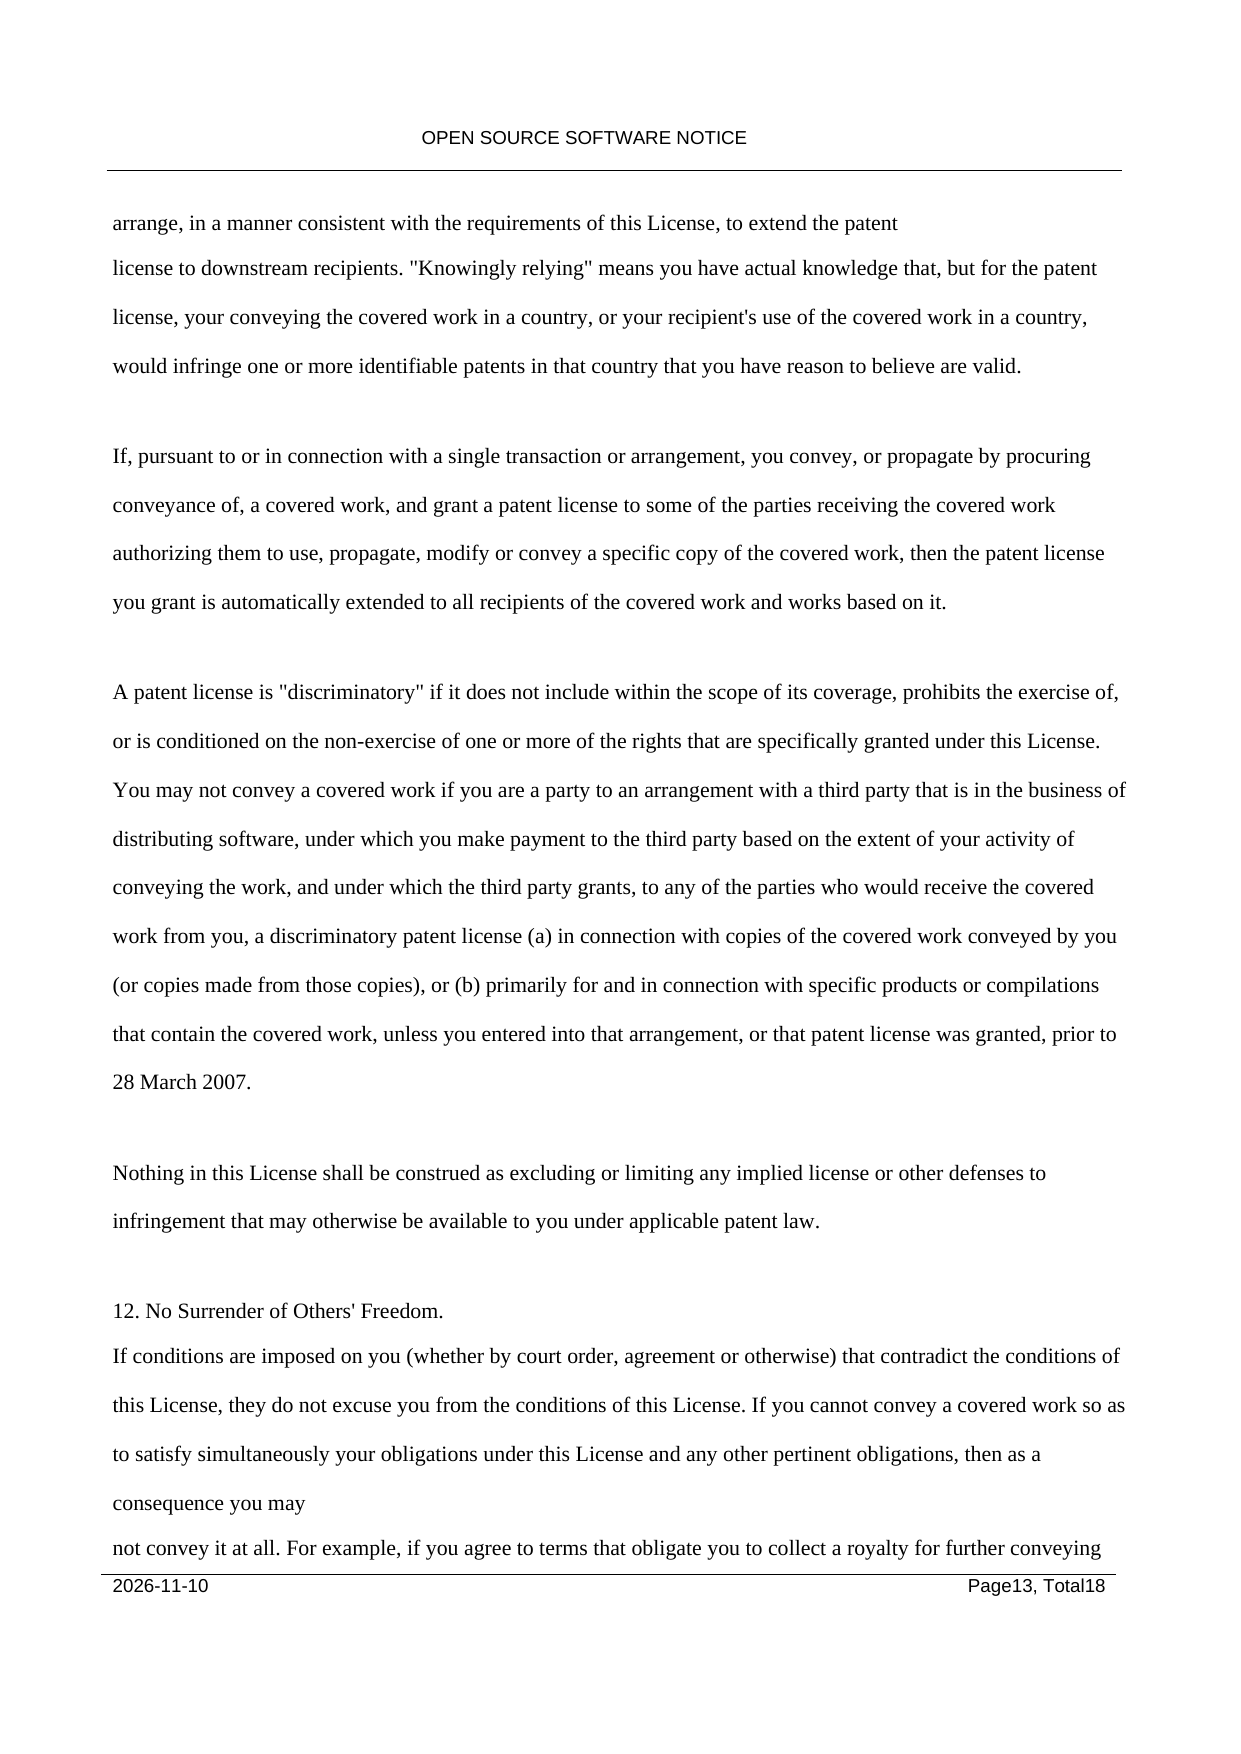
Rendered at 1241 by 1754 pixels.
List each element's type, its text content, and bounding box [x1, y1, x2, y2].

text A patent license is "discriminatory" if it does not include within the scope of its coverage, prohibits the exercise of, or is conditioned on the non-exercise of one or more of the rights that are specifically granted under this License. You may not convey a covered work if you are a party to an arrangement with a third party that is in the business of distributing software, under which you make payment to the third party based on the extent of your activity of conveying the work, and under which the third party grants, to any of the parties who would receive the covered work from you, a discriminatory patent license (a) in connection with copies of the covered work conveyed by you (or copies made from those copies), or (b) primarily for and in connection with specific products or compilations that contain the covered work, unless you entered into that arrangement, or that patent license was granted, prior to 28 March 2007. [112, 676, 1128, 1098]
text Nothing in this License shall be construed as excluding or limiting any implied license or other defenses to infringement that may otherwise be available to you under applicable patent law. [112, 1156, 1128, 1237]
text 12. No Surrender of Others' Freedom. [112, 1295, 1128, 1327]
text If conditions are imposed on you (whether by court order, agreement or otherwise) that contradict the conditions of this License, they do not excuse you from the conditions of this License. If you cannot convey a covered work so as to satisfy simultaneously your obligations under this License and any other pertinent obligations, then as a consequence you may [112, 1340, 1128, 1519]
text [112, 1531, 1128, 1564]
text license to downstream recipients. "Knowingly relying" means you have actual knowledge that, but for the patent license, your conveying the covered work in a country, or your recipient's use of the covered work in a country, would infringe one or more identifiable patents in that country that you have reason to believe are valid. [112, 251, 1128, 381]
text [112, 206, 1128, 239]
text If, pursuant to or in connection with a single transaction or arrangement, you convey, or propagate by procuring conveyance of, a covered work, and grant a patent license to some of the parties receiving the covered work authorizing them to use, propagate, modify or convey a specific copy of the covered work, then the patent license you grant is automatically extended to all recipients of the covered work and works based on it. [112, 439, 1128, 618]
